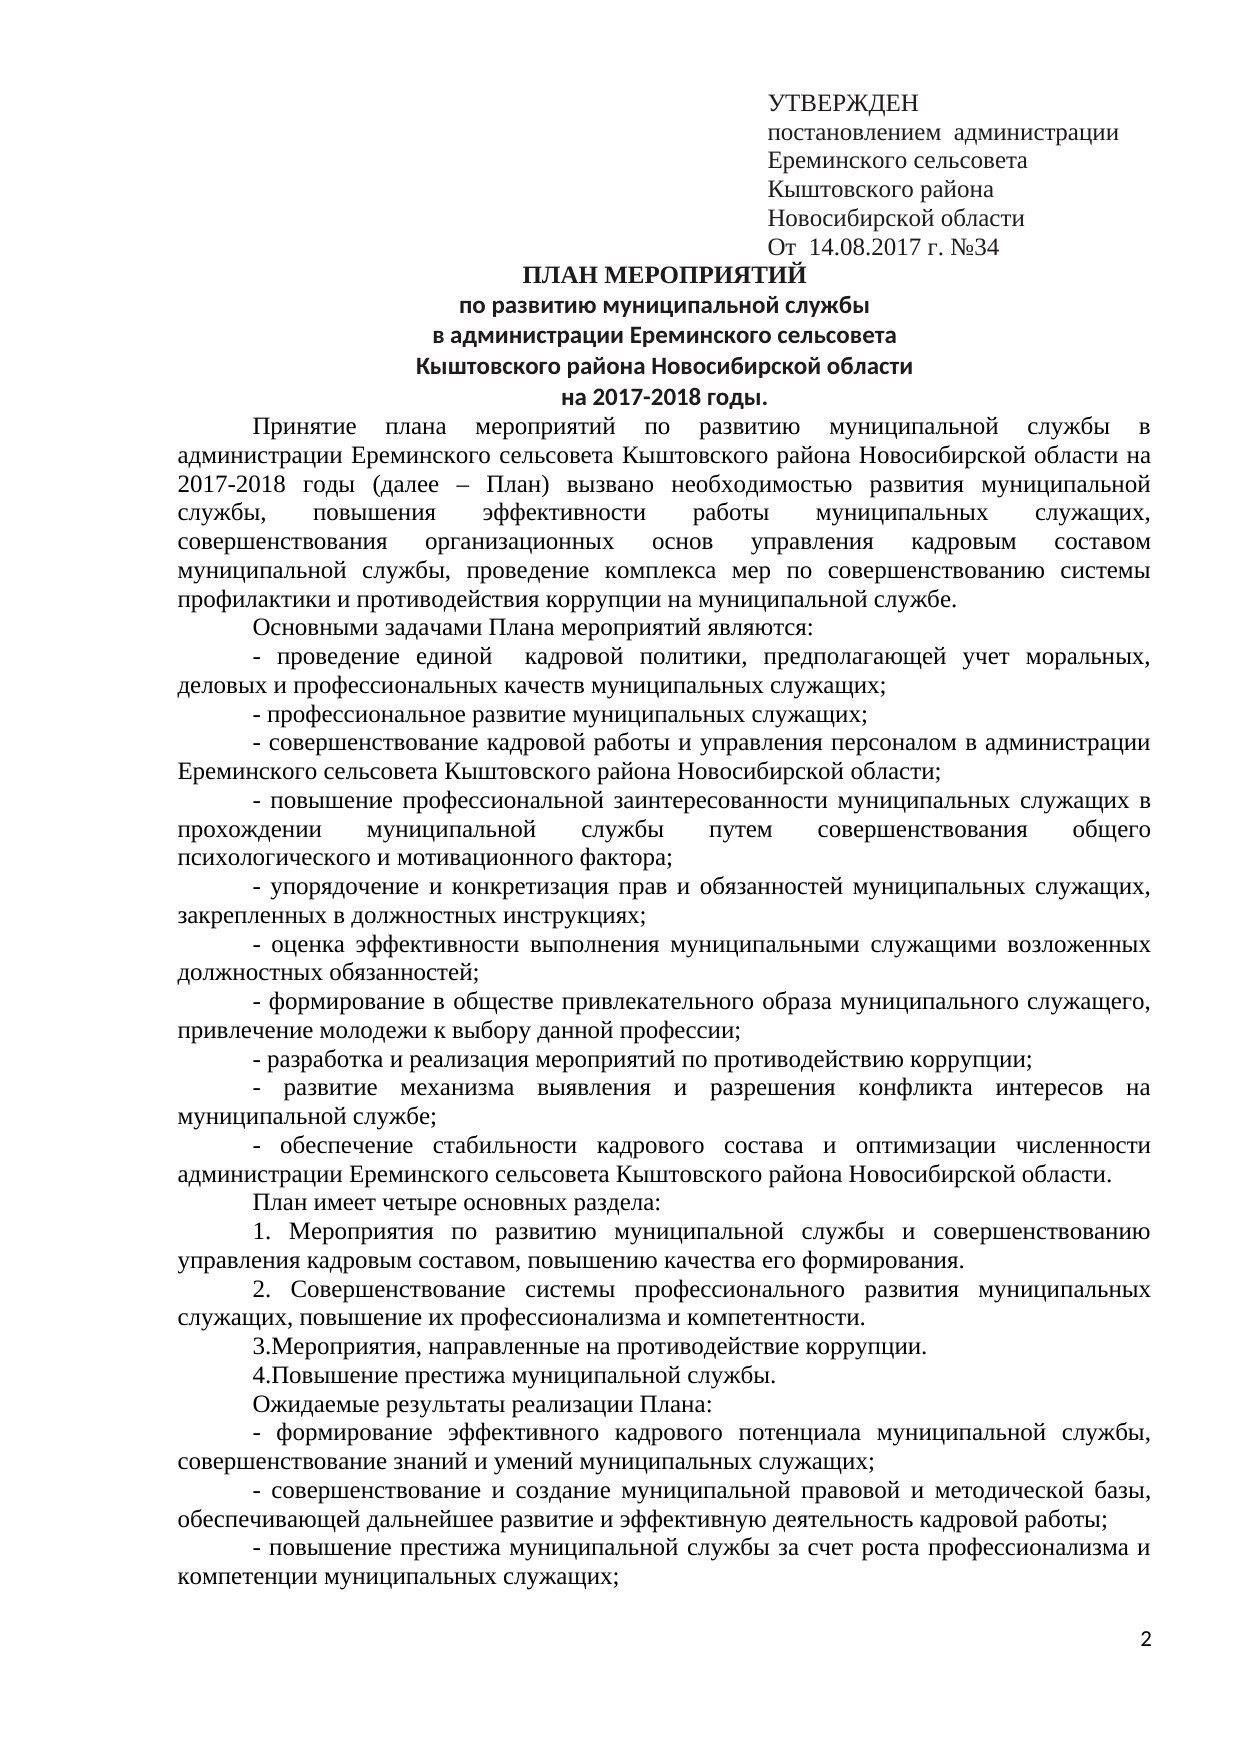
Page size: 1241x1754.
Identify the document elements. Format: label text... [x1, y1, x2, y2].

text 4.Повышение престижа муниципальной службы. [177, 1360, 1152, 1389]
text Принятие плана мероприятий по развитию муниципальной службы в администрации Ереминского сельсовета Кыштовского района Новосибирской области на 2017-2018 годы (далее – План) вызвано необходимостью развития муниципальной службы, повышения эффективности работы муниципальных служащих, совершенствования организационных основ управления кадровым составом муниципальной службы, проведение комплекса мер по совершенствованию системы профилактики и противодействия коррупции на муниципальной службе. [177, 411, 1152, 612]
text - оценка эффективности выполнения муниципальными служащими возложенных должностных обязанностей; [177, 929, 1152, 986]
text - обеспечение стабильности кадрового состава и оптимизации численности администрации Ереминского сельсовета Кыштовского района Новосибирской области. [177, 1130, 1152, 1187]
text Кыштовского района Новосибирской области [177, 350, 1152, 381]
text - формирование в обществе привлекательного образа муниципального служащего, привлечение молодежи к выбору данной профессии; [177, 986, 1152, 1044]
text - совершенствование и создание муниципальной правовой и методической базы, обеспечивающей дальнейшее развитие и эффективную деятельность кадровой работы; [177, 1475, 1152, 1532]
text 2. Совершенствование системы профессионального развития муниципальных служащих, повышение их профессионализма и компетентности. [177, 1274, 1152, 1331]
text Ожидаемые результаты реализации Плана: [177, 1389, 1152, 1417]
text по развитию муниципальной службы [177, 289, 1152, 320]
text - разработка и реализация мероприятий по противодействию коррупции; [177, 1044, 1152, 1072]
text - повышение профессиональной заинтересованности муниципальных служащих в прохождении муниципальной службы путем совершенствования общего психологического и мотивационного фактора; [177, 785, 1152, 871]
text постановлением администрации Ереминского сельсовета Кыштовского района Новосибирской области [767, 117, 1152, 232]
text 3.Мероприятия, направленные на противодействие коррупции. [177, 1331, 1152, 1360]
text - развитие механизма выявления и разрешения конфликта интересов на муниципальной службе; [177, 1072, 1152, 1130]
text - повышение престижа муниципальной службы за счет роста профессионализма и компетенции муниципальных служащих; [177, 1532, 1152, 1590]
text ПЛАН МЕРОПРИЯТИЙ [177, 260, 1152, 289]
text От 14.08.2017 г. №34 [767, 232, 1152, 260]
text в администрации Ереминского сельсовета [177, 320, 1152, 350]
text 1. Мероприятия по развитию муниципальной службы и совершенствованию управления кадровым составом, повышению качества его формирования. [177, 1216, 1152, 1274]
text - совершенствование кадровой работы и управления персоналом в администрации Ереминского сельсовета Кыштовского района Новосибирской области; [177, 727, 1152, 785]
text - формирование эффективного кадрового потенциала муниципальной службы, совершенствование знаний и умений муниципальных служащих; [177, 1417, 1152, 1475]
text - проведение единой кадровой политики, предполагающей учет моральных, деловых и профессиональных качеств муниципальных служащих; [177, 641, 1152, 699]
text на 2017-2018 годы. [177, 381, 1152, 411]
text Основными задачами Плана мероприятий являются: [177, 612, 1152, 641]
text План имеет четыре основных раздела: [177, 1187, 1152, 1216]
text УТВЕРЖДЕН [767, 88, 1152, 117]
text - профессиональное развитие муниципальных служащих; [177, 699, 1152, 727]
text - упорядочение и конкретизация прав и обязанностей муниципальных служащих, закрепленных в должностных инструкциях; [177, 871, 1152, 929]
